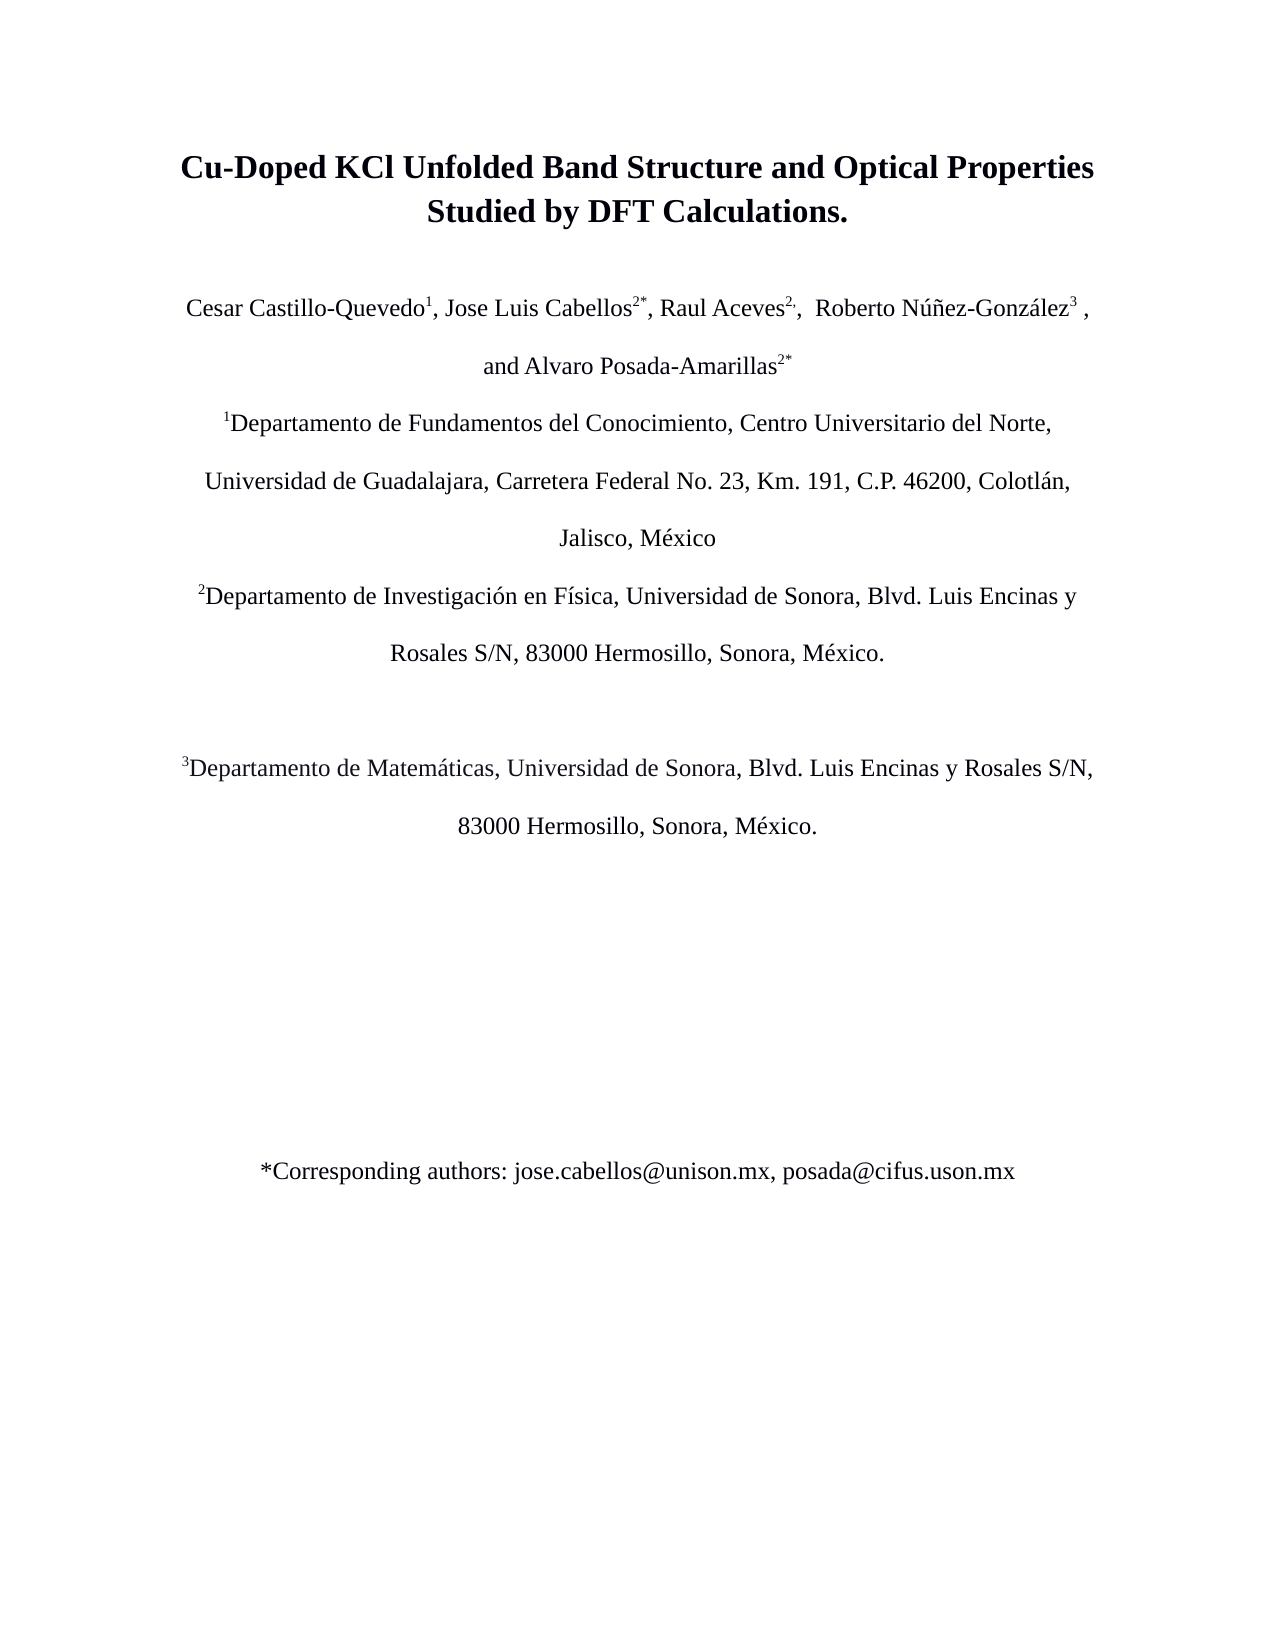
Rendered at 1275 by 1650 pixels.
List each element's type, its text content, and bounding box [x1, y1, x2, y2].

text 2Departamento de Investigación en Física, Universidad de Sonora, Blvd. Luis Encinas y Rosales S/N, 83000 Hermosillo, Sonora, México. [177, 581, 1098, 667]
text *Corresponding authors: jose.cabellos@unison.mx, posada@cifus.uson.mx [177, 1156, 1098, 1184]
text 3Departamento de Matemáticas, Universidad de Sonora, Blvd. Luis Encinas y Rosales S/N, 83000 Hermosillo, Sonora, México. [177, 753, 1098, 839]
text Cesar Castillo-Quevedo1, Jose Luis Cabellos2*, Raul Aceves2,, Roberto Núñez-González3 , and Alvaro Posada-Amarillas2* [177, 293, 1098, 379]
text 1Departamento de Fundamentos del Conocimiento, Centro Universitario del Norte, Universidad de Guadalajara, Carretera Federal No. 23, Km. 191, C.P. 46200, Colotlán, Jalisco, México [177, 408, 1098, 552]
text Cu-Doped KCl Unfolded Band Structure and Optical Properties Studied by DFT Calculations. [177, 148, 1098, 230]
